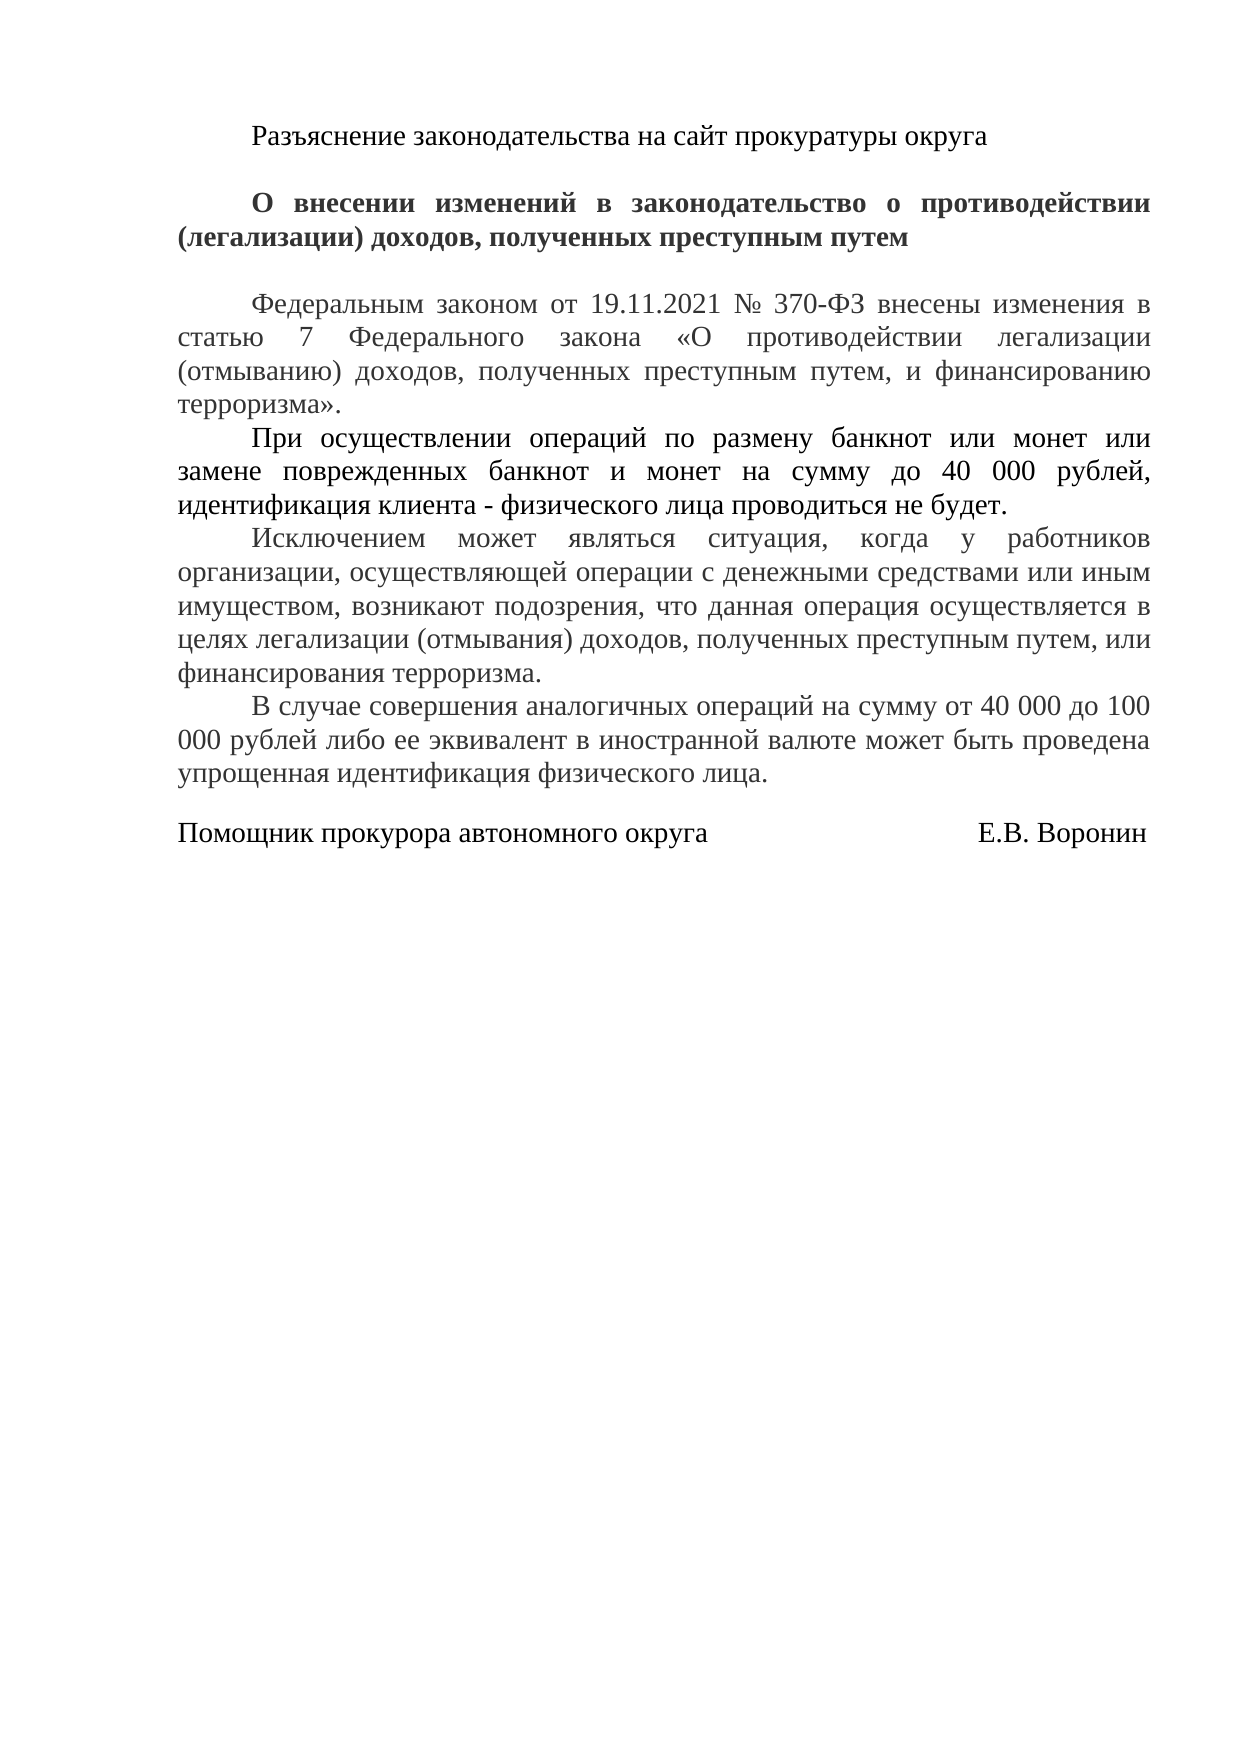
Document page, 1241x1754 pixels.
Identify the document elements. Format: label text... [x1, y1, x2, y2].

text О внесении изменений в законодательство о противодействии (легализации) доходов, полученных преступным путем [177, 185, 1152, 252]
text Помощник прокурора автономного округа Е.В. Воронин [177, 822, 1152, 847]
text Разъяснение законодательства на сайт прокуратуры округа [177, 118, 1152, 152]
text Федеральным законом от 19.11.2021 № 370-ФЗ внесены изменения в статью 7 Федерального закона «О противодействии легализации (отмыванию) доходов, полученных преступным путем, и финансированию терроризма». [177, 286, 1152, 420]
text Исключением может являться ситуация, когда у работников организации, осуществляющей операции с денежными средствами или иным имуществом, возникают подозрения, что данная операция осуществляется в целях легализации (отмывания) доходов, полученных преступным путем, или финансирования терроризма. [177, 521, 1152, 688]
text При осуществлении операций по размену банкнот или монет или замене поврежденных банкнот и монет на сумму до 40 000 рублей, идентификация клиента - физического лица проводиться не будет. [177, 420, 1152, 521]
text В случае совершения аналогичных операций на сумму от 40 000 до 100 000 рублей либо ее эквивалент в иностранной валюте может быть проведена упрощенная идентификация физического лица. [177, 688, 1152, 789]
